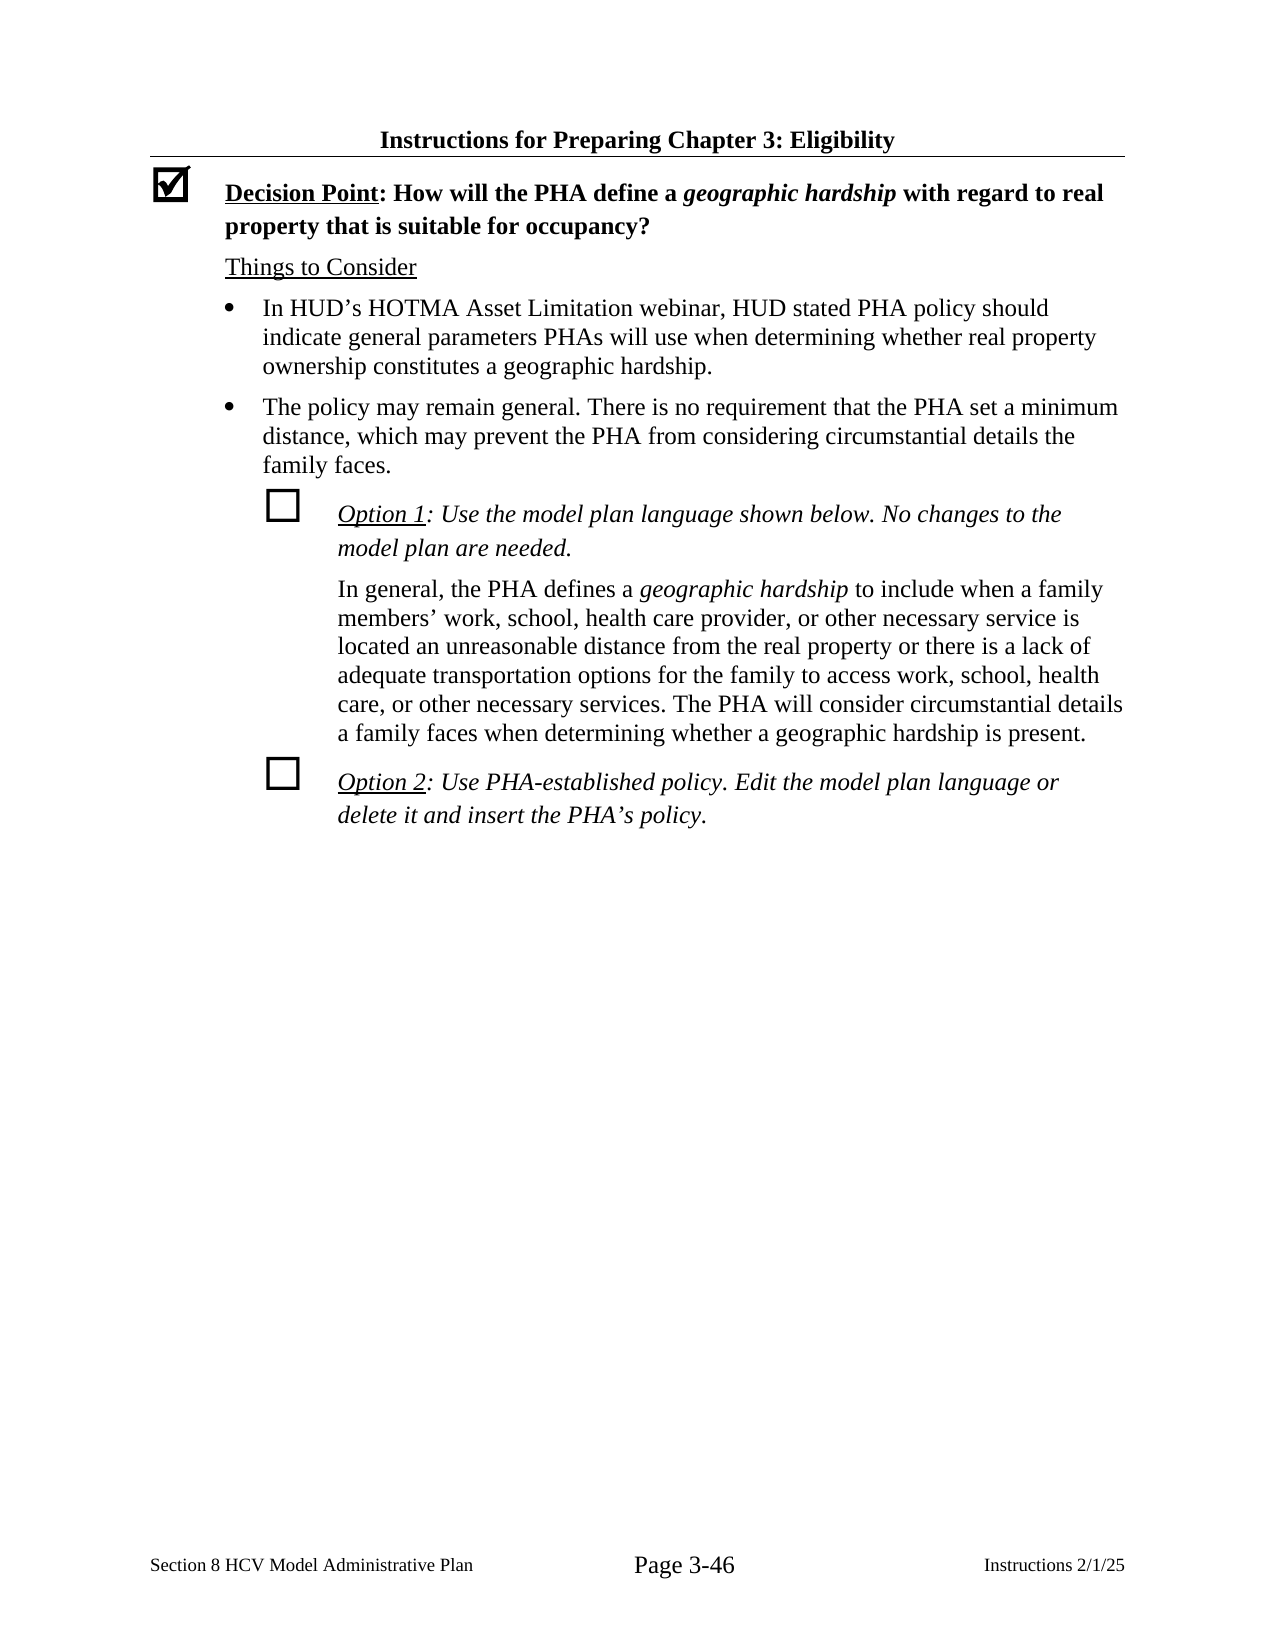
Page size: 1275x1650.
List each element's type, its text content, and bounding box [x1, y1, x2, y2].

list The policy may remain general. There is no requirement that the PHA set a minimum distance, which may prevent the PHA from considering circumstantial details the family faces. [225, 392, 1125, 478]
text Things to Consider [225, 252, 1125, 281]
text In general, the PHA defines a geographic hardship to include when a family members’ work, school, health care provider, or other necessary service is located an unreasonable distance from the real property or there is a lack of adequate transportation options for the family to access work, school, health care, or other necessary services. The PHA will consider circumstantial details a family faces when determining whether a geographic hardship is present. [337, 574, 1125, 746]
text Option 2: Use PHA-established policy. Edit the model plan language or delete it and insert the PHA’s policy. [262, 759, 1125, 829]
text Decision Point: How will the PHA define a geographic hardship with regard to real property that is suitable for occupancy? [150, 169, 1125, 240]
text Option 1: Use the model plan language shown below. No changes to the model plan are needed. [262, 491, 1125, 561]
list In HUD’s HOTMA Asset Limitation webinar, HUD stated PHA policy should indicate general parameters PHAs will use when determining whether real property ownership constitutes a geographic hardship. [225, 293, 1125, 380]
